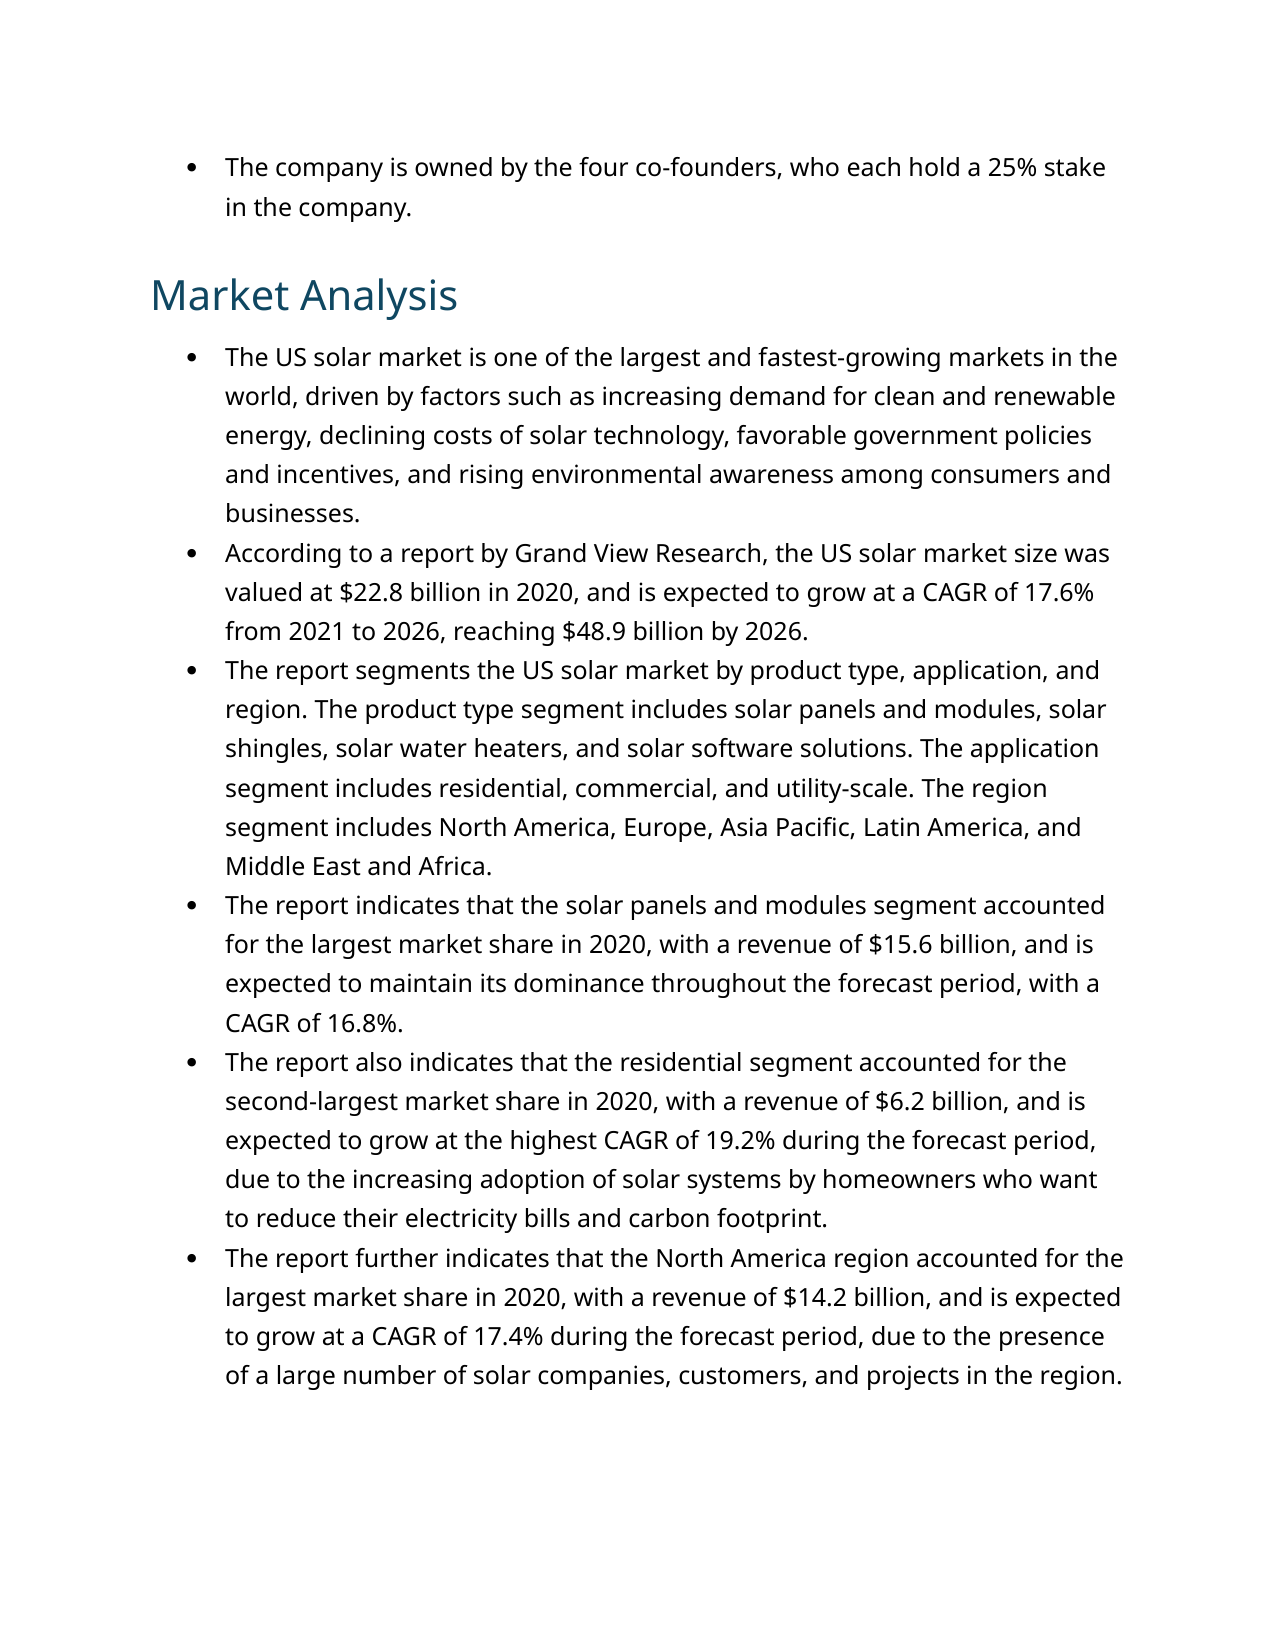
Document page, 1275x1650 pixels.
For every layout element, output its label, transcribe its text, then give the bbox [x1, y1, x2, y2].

list The report further indicates that the North America region accounted for the largest market share in 2020, with a revenue of $14.2 billion, and is expected to grow at a CAGR of 17.4% during the forecast period, due to the presence of a large number of solar companies, customers, and projects in the region. [187, 1240, 1125, 1392]
list The report segments the US solar market by product type, application, and region. The product type segment includes solar panels and modules, solar shingles, solar water heaters, and solar software solutions. The application segment includes residential, commercial, and utility-scale. The region segment includes North America, Europe, Asia Pacific, Latin America, and Middle East and Africa. [187, 653, 1125, 883]
list The report indicates that the solar panels and modules segment accounted for the largest market share in 2020, with a revenue of $15.6 billion, and is expected to maintain its dominance throughout the forecast period, with a CAGR of 16.8%. [187, 888, 1125, 1039]
list The US solar market is one of the largest and fastest-growing markets in the world, driven by factors such as increasing demand for clean and renewable energy, declining costs of solar technology, favorable government policies and incentives, and rising environmental awareness among consumers and businesses. [187, 339, 1125, 530]
list According to a report by Grand View Research, the US solar market size was valued at $22.8 billion in 2020, and is expected to grow at a CAGR of 17.6% from 2021 to 2026, reaching $48.9 billion by 2026. [187, 535, 1125, 648]
list The company is owned by the four co-founders, who each hold a 25% stake in the company. [187, 150, 1125, 223]
subtitle Market Analysis [150, 266, 1125, 323]
list The report also indicates that the residential segment accounted for the second-largest market share in 2020, with a revenue of $6.2 billion, and is expected to grow at the highest CAGR of 19.2% during the forecast period, due to the increasing adoption of solar systems by homeowners who want to reduce their electricity bills and carbon footprint. [187, 1044, 1125, 1235]
